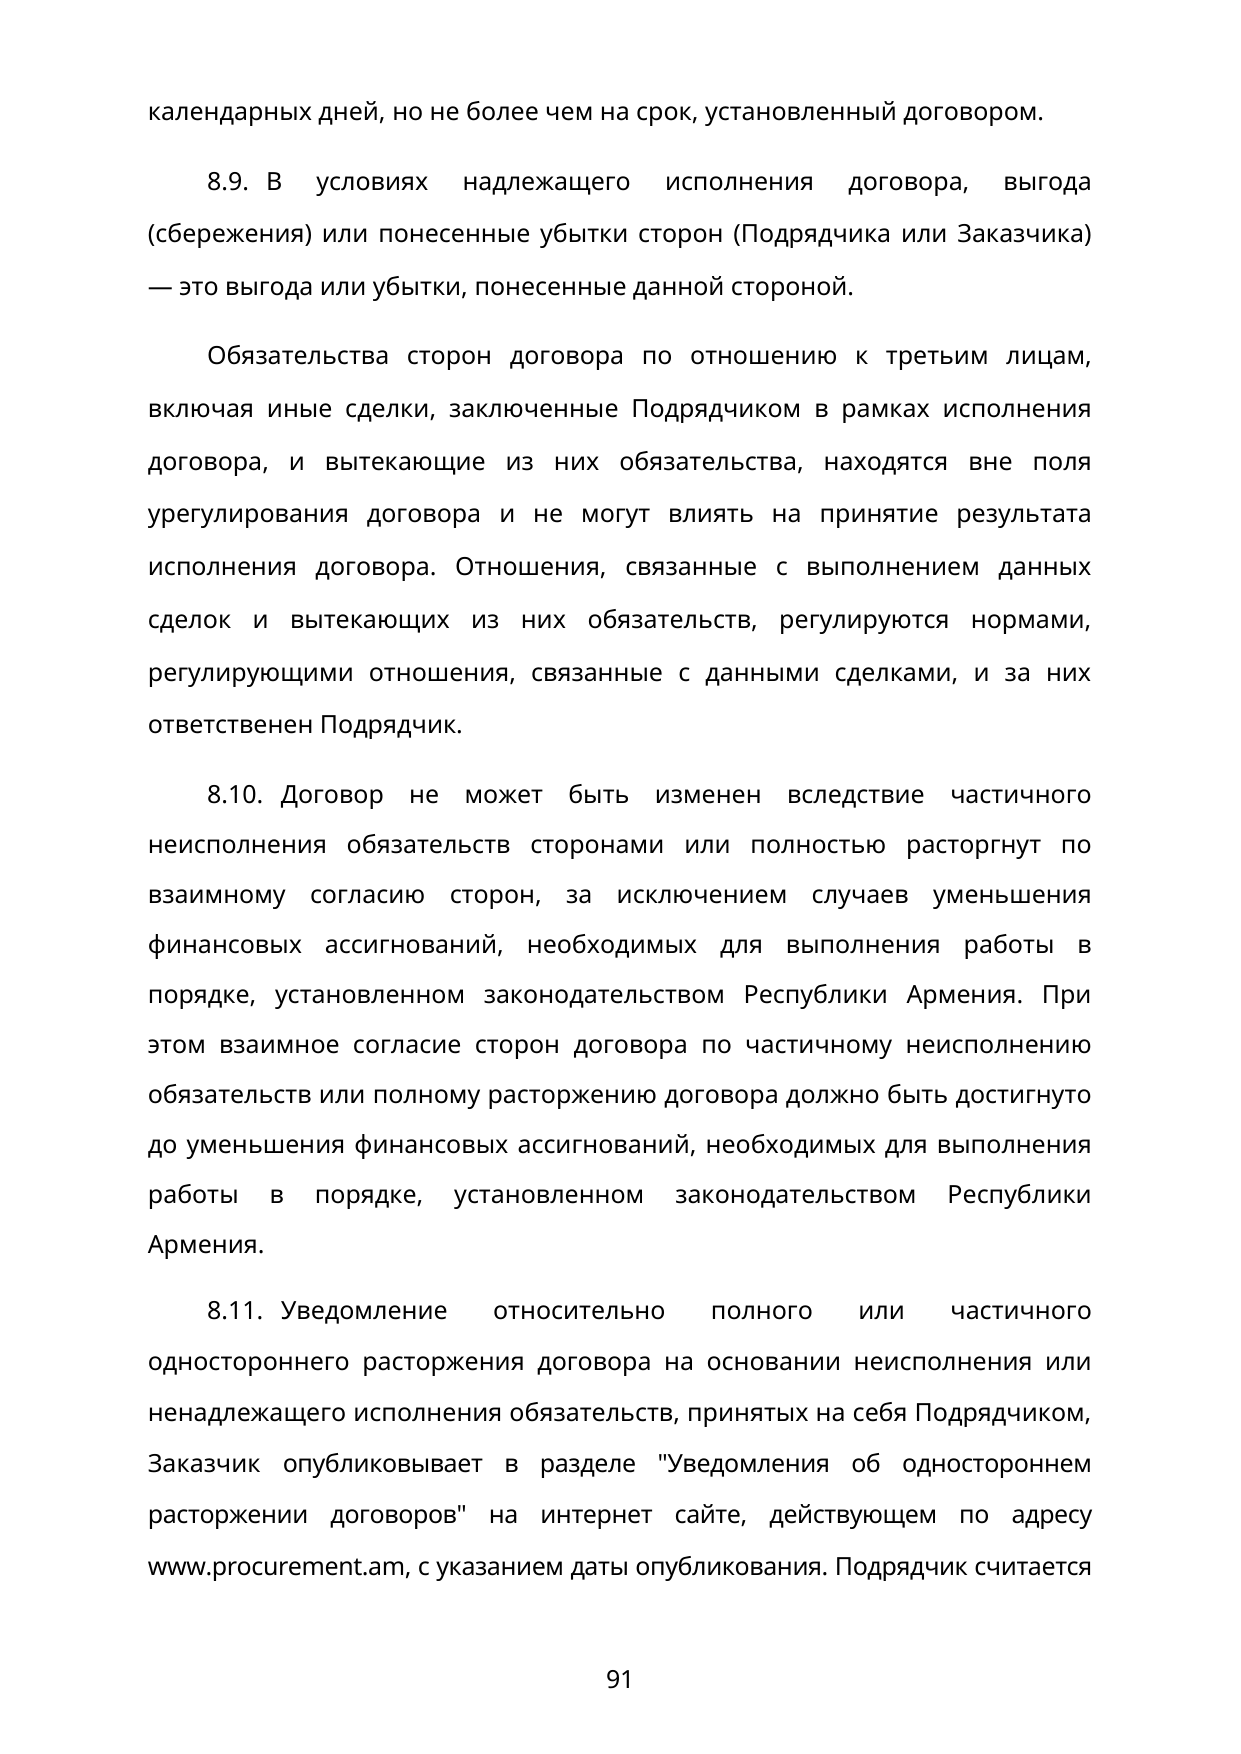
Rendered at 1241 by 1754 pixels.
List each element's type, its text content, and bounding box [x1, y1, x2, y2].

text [148, 1293, 1092, 1582]
text 8.9. В условиях надлежащего исполнения договора, выгода (сбережения) или понесенные убытки сторон (Подрядчика или Заказчика) — это выгода или убытки, понесенные данной стороной. [148, 163, 1092, 303]
text 8.10. Договор не может быть изменен вследствие частичного неисполнения обязательств сторонами или полностью расторгнут по взаимному согласию сторон, за исключением случаев уменьшения финансовых ассигнований, необходимых для выполнения работы в порядке, установленном законодательством Республики Армения. При этом взаимное согласие сторон договора по частичному неисполнению обязательств или полному расторжению договора должно быть достигнуто до уменьшения финансовых ассигнований, необходимых для выполнения работы в порядке, установленном законодательством Республики Армения. [148, 776, 1092, 1260]
text Обязательства сторон договора по отношению к третьим лицам, включая иные сделки, заключенные Подрядчиком в рамках исполнения договора, и вытекающие из них обязательства, находятся вне поля урегулирования договора и не могут влиять на принятие результата исполнения договора. Отношения, связанные с выполнением данных сделок и вытекающих из них обязательств, регулируются нормами, регулирующими отношения, связанные с данными сделками, и за них ответственен Подрядчик. [148, 338, 1092, 741]
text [148, 94, 1092, 128]
